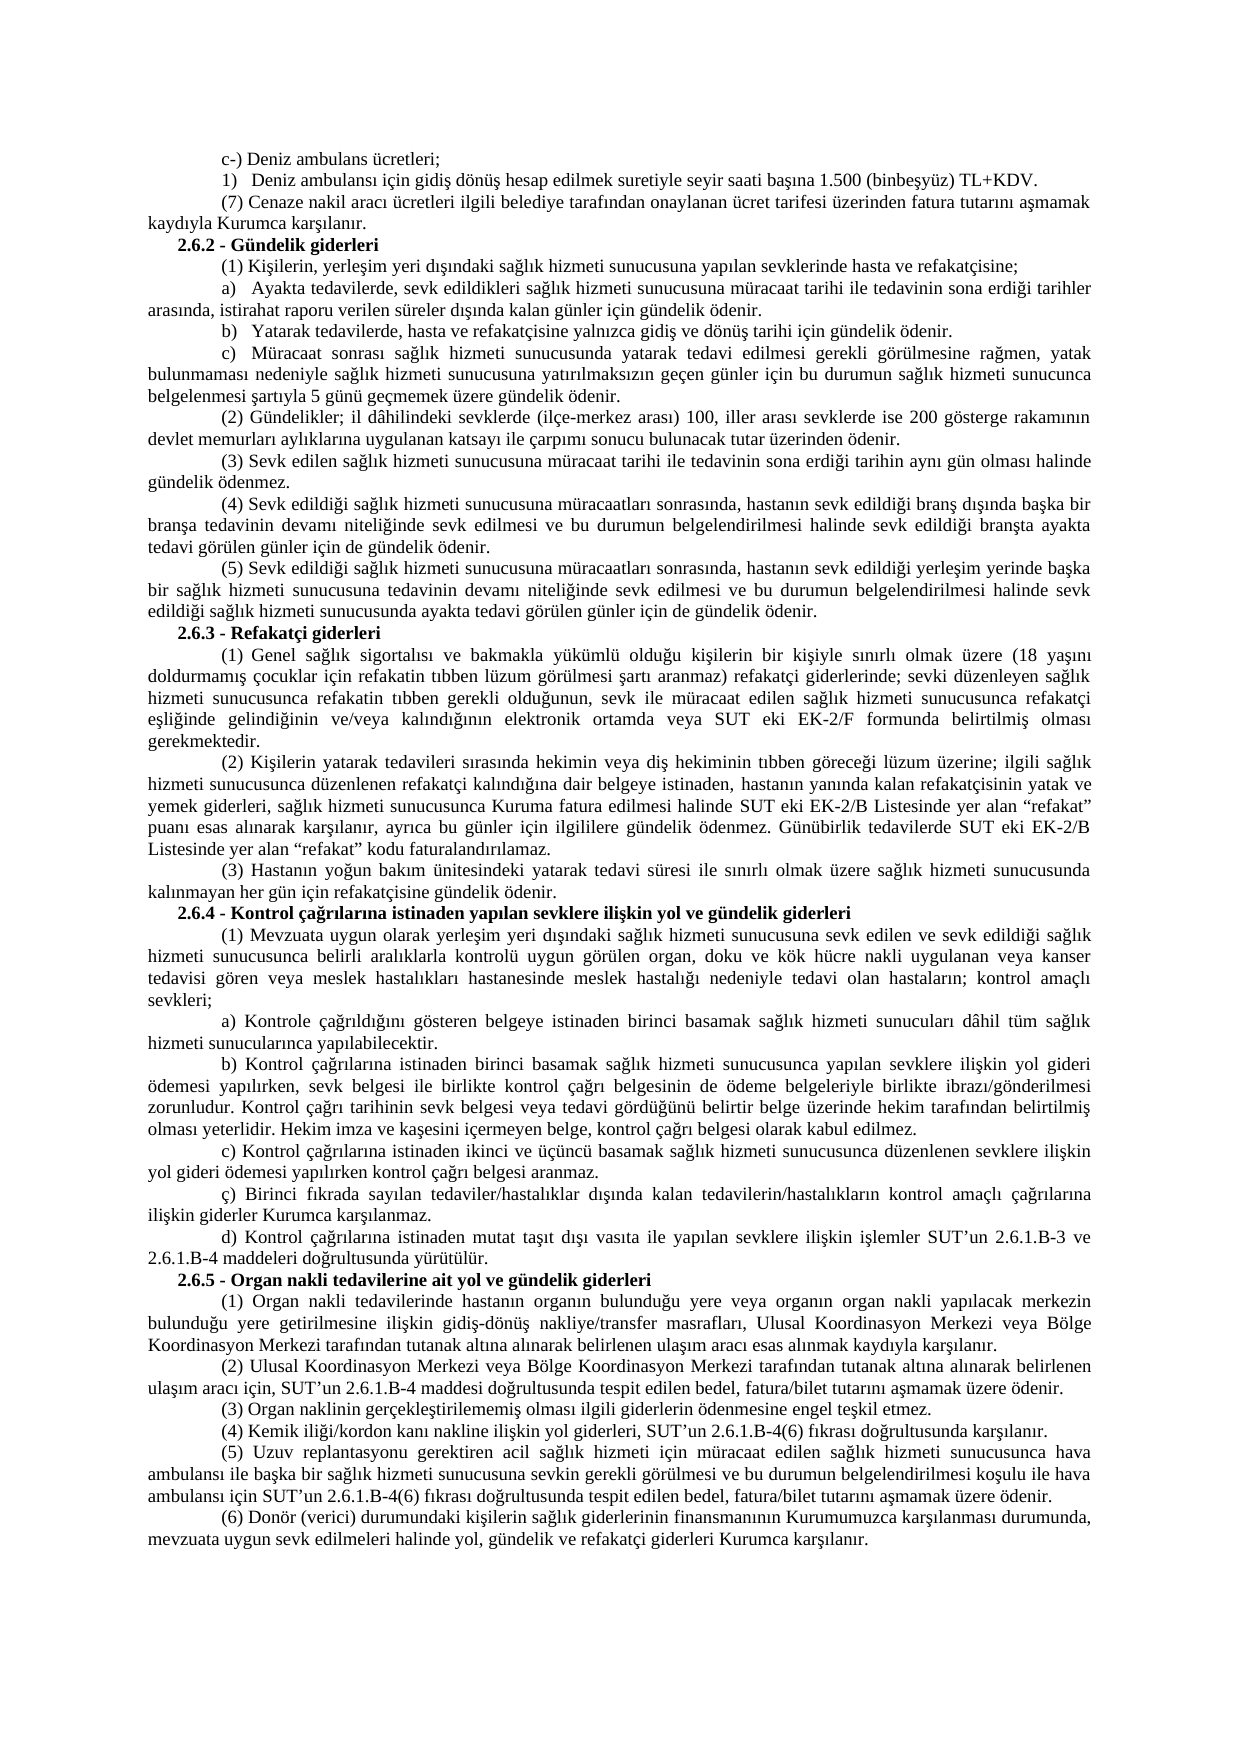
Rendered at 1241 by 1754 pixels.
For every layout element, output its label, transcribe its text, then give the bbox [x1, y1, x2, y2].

text (6) Donör (verici) durumundaki kişilerin sağlık giderlerinin finansmanının Kurumumuzca karşılanması durumunda, mevzuata uygun sevk edilmeleri halinde yol, gündelik ve refakatçi giderleri Kurumca karşılanır. [148, 1506, 1093, 1549]
list Deniz ambulansı için gidiş dönüş hesap edilmek suretiyle seyir saati başına 1.500 (binbeşyüz) TL+KDV. [148, 169, 1093, 191]
text c) Kontrol çağrılarına istinaden ikinci ve üçüncü basamak sağlık hizmeti sunucusunca düzenlenen sevklere ilişkin yol gideri ödemesi yapılırken kontrol çağrı belgesi aranmaz. [148, 1139, 1093, 1183]
text c-) Deniz ambulans ücretleri; [148, 148, 1093, 169]
text (4) Kemik iliği/kordon kanı nakline ilişkin yol giderleri, SUT’un 2.6.1.B-4(6) fıkrası doğrultusunda karşılanır. [148, 1420, 1093, 1441]
text (2) Gündelikler; il dâhilindeki sevklerde (ilçe-merkez arası) 100, iller arası sevklerde ise 200 gösterge rakamının devlet memurları aylıklarına uygulanan katsayı ile çarpımı sonucu bulunacak tutar üzerinden ödenir. [148, 406, 1093, 449]
text (7) Cenaze nakil aracı ücretleri ilgili belediye tarafından onaylanan ücret tarifesi üzerinden fatura tutarını aşmamak kaydıyla Kurumca karşılanır. [148, 191, 1093, 234]
text (3) Sevk edilen sağlık hizmeti sunucusuna müracaat tarihi ile tedavinin sona erdiği tarihin aynı gün olması halinde gündelik ödenmez. [148, 449, 1093, 493]
subtitle 2.6.5 - Organ nakli tedavilerine ait yol ve gündelik giderleri [148, 1269, 1093, 1290]
subtitle 2.6.2 - Gündelik giderleri [148, 234, 1093, 255]
text (4) Sevk edildiği sağlık hizmeti sunucusuna müracaatları sonrasında, hastanın sevk edildiği branş dışında başka bir branşa tedavinin devamı niteliğinde sevk edilmesi ve bu durumun belgelendirilmesi halinde sevk edildiği branşta ayakta tedavi görülen günler için de gündelik ödenir. [148, 493, 1093, 557]
text (1) Kişilerin, yerleşim yeri dışındaki sağlık hizmeti sunucusuna yapılan sevklerinde hasta ve refakatçisine; [148, 255, 1093, 277]
text (2) Kişilerin yatarak tedavileri sırasında hekimin veya diş hekiminin tıbben göreceği lüzum üzerine; ilgili sağlık hizmeti sunucusunca düzenlenen refakatçi kalındığına dair belgeye istinaden, hastanın yanında kalan refakatçisinin yatak ve yemek giderleri, sağlık hizmeti sunucusunca Kuruma fatura edilmesi halinde SUT eki EK-2/B Listesinde yer alan “refakat” puanı esas alınarak karşılanır, ayrıca bu günler için ilgililere gündelik ödenmez. Günübirlik tedavilerde SUT eki EK-2/B Listesinde yer alan “refakat” kodu faturalandırılamaz. [148, 751, 1093, 859]
list Ayakta tedavilerde, sevk edildikleri sağlık hizmeti sunucusuna müracaat tarihi ile tedavinin sona erdiği tarihler arasında, istirahat raporu verilen süreler dışında kalan günler için gündelik ödenir. [148, 277, 1093, 320]
list Müracaat sonrası sağlık hizmeti sunucusunda yatarak tedavi edilmesi gerekli görülmesine rağmen, yatak bulunmaması nedeniyle sağlık hizmeti sunucusuna yatırılmaksızın geçen günler için bu durumun sağlık hizmeti sunucunca belgelenmesi şartıyla 5 günü geçmemek üzere gündelik ödenir. [148, 342, 1093, 406]
text d) Kontrol çağrılarına istinaden mutat taşıt dışı vasıta ile yapılan sevklere ilişkin işlemler SUT’un 2.6.1.B-3 ve 2.6.1.B-4 maddeleri doğrultusunda yürütülür. [148, 1226, 1093, 1269]
list Yatarak tedavilerde, hasta ve refakatçisine yalnızca gidiş ve dönüş tarihi için gündelik ödenir. [148, 320, 1093, 342]
subtitle 2.6.4 - Kontrol çağrılarına istinaden yapılan sevklere ilişkin yol ve gündelik giderleri [148, 902, 1093, 924]
text (5) Uzuv replantasyonu gerektiren acil sağlık hizmeti için müracaat edilen sağlık hizmeti sunucusunca hava ambulansı ile başka bir sağlık hizmeti sunucusuna sevkin gerekli görülmesi ve bu durumun belgelendirilmesi koşulu ile hava ambulansı için SUT’un 2.6.1.B-4(6) fıkrası doğrultusunda tespit edilen bedel, fatura/bilet tutarını aşmamak üzere ödenir. [148, 1441, 1093, 1506]
text (1) Genel sağlık sigortalısı ve bakmakla yükümlü olduğu kişilerin bir kişiyle sınırlı olmak üzere (18 yaşını doldurmamış çocuklar için refakatin tıbben lüzum görülmesi şartı aranmaz) refakatçi giderlerinde; sevki düzenleyen sağlık hizmeti sunucusunca refakatin tıbben gerekli olduğunun, sevk ile müracaat edilen sağlık hizmeti sunucusunca refakatçi eşliğinde gelindiğinin ve/veya kalındığının elektronik ortamda veya SUT eki EK-2/F formunda belirtilmiş olması gerekmektedir. [148, 643, 1093, 751]
text b) Kontrol çağrılarına istinaden birinci basamak sağlık hizmeti sunucusunca yapılan sevklere ilişkin yol gideri ödemesi yapılırken, sevk belgesi ile birlikte kontrol çağrı belgesinin de ödeme belgeleriyle birlikte ibrazı/gönderilmesi zorunludur. Kontrol çağrı tarihinin sevk belgesi veya tedavi gördüğünü belirtir belge üzerinde hekim tarafından belirtilmiş olması yeterlidir. Hekim imza ve kaşesini içermeyen belge, kontrol çağrı belgesi olarak kabul edilmez. [148, 1053, 1093, 1139]
text (2) Ulusal Koordinasyon Merkezi veya Bölge Koordinasyon Merkezi tarafından tutanak altına alınarak belirlenen ulaşım aracı için, SUT’un 2.6.1.B-4 maddesi doğrultusunda tespit edilen bedel, fatura/bilet tutarını aşmamak üzere ödenir. [148, 1355, 1093, 1398]
text (1) Mevzuata uygun olarak yerleşim yeri dışındaki sağlık hizmeti sunucusuna sevk edilen ve sevk edildiği sağlık hizmeti sunucusunca belirli aralıklarla kontrolü uygun görülen organ, doku ve kök hücre nakli uygulanan veya kanser tedavisi gören veya meslek hastalıkları hastanesinde meslek hastalığı nedeniyle tedavi olan hastaların; kontrol amaçlı sevkleri; [148, 924, 1093, 1010]
text (3) Organ naklinin gerçekleştirilememiş olması ilgili giderlerin ödenmesine engel teşkil etmez. [148, 1398, 1093, 1420]
text (1) Organ nakli tedavilerinde hastanın organın bulunduğu yere veya organın organ nakli yapılacak merkezin bulunduğu yere getirilmesine ilişkin gidiş-dönüş nakliye/transfer masrafları, Ulusal Koordinasyon Merkezi veya Bölge Koordinasyon Merkezi tarafından tutanak altına alınarak belirlenen ulaşım aracı esas alınmak kaydıyla karşılanır. [148, 1290, 1093, 1355]
text a) Kontrole çağrıldığını gösteren belgeye istinaden birinci basamak sağlık hizmeti sunucuları dâhil tüm sağlık hizmeti sunucularınca yapılabilecektir. [148, 1010, 1093, 1053]
text (5) Sevk edildiği sağlık hizmeti sunucusuna müracaatları sonrasında, hastanın sevk edildiği yerleşim yerinde başka bir sağlık hizmeti sunucusuna tedavinin devamı niteliğinde sevk edilmesi ve bu durumun belgelendirilmesi halinde sevk edildiği sağlık hizmeti sunucusunda ayakta tedavi görülen günler için de gündelik ödenir. [148, 557, 1093, 622]
text ç) Birinci fıkrada sayılan tedaviler/hastalıklar dışında kalan tedavilerin/hastalıkların kontrol amaçlı çağrılarına ilişkin giderler Kurumca karşılanmaz. [148, 1183, 1093, 1226]
subtitle 2.6.3 - Refakatçi giderleri [148, 622, 1093, 643]
text (3) Hastanın yoğun bakım ünitesindeki yatarak tedavi süresi ile sınırlı olmak üzere sağlık hizmeti sunucusunda kalınmayan her gün için refakatçisine gündelik ödenir. [148, 859, 1093, 902]
